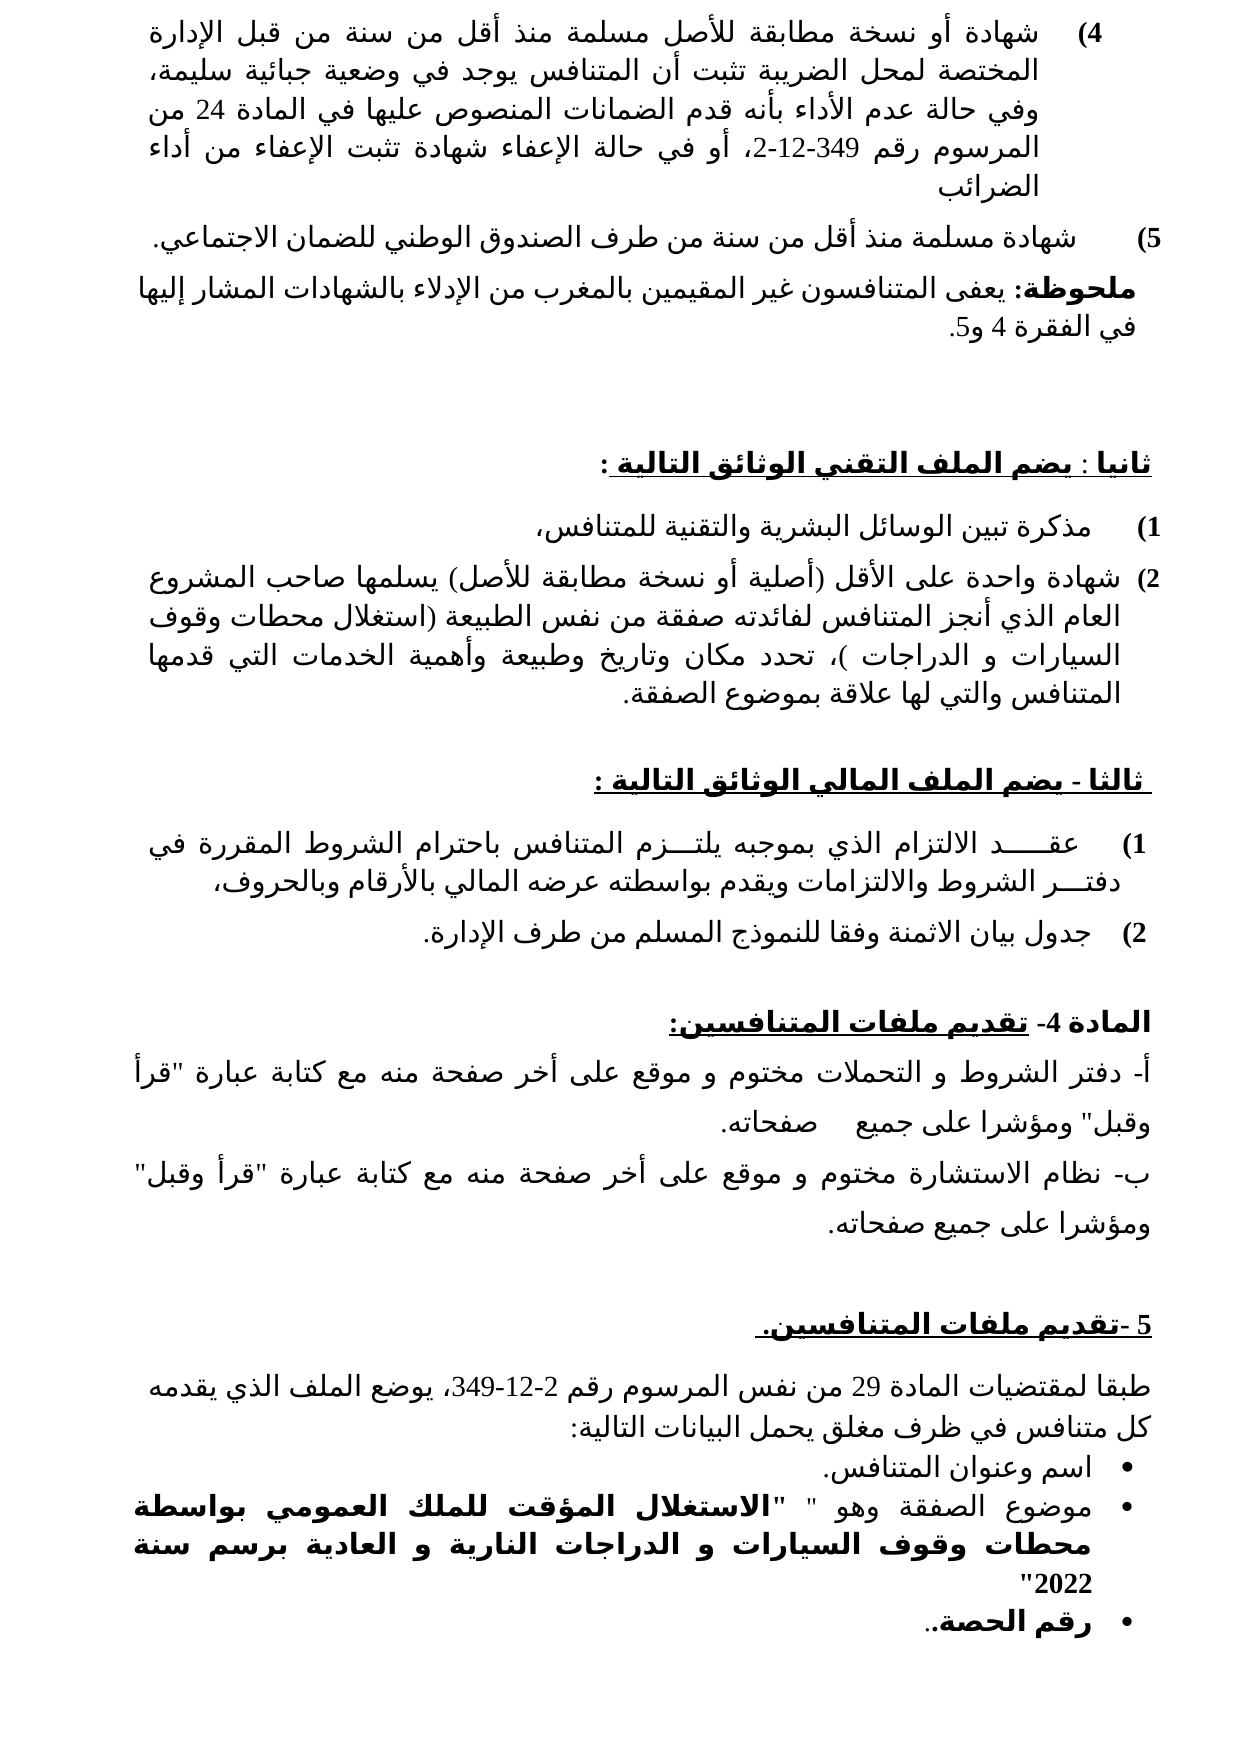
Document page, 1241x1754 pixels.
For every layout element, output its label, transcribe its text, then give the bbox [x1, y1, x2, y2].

text ثانيا : يضم الملف التقني الوثائق التالية : [118, 447, 1152, 480]
list عقـــــد الالتزام الذي بموجبه يلتـــزم المتنافس باحترام الشروط المقررة في دفتـــر الشروط والالتزامات ويقدم بواسطته عرضه المالي بالأرقام وبالحروف، [148, 826, 1122, 898]
text المادة 4- تقديم ملفات المتنافسين: [133, 1005, 1152, 1038]
list شهادة واحدة على الأقل (أصلية أو نسخة مطابقة للأصل) يسلمها صاحب المشروع العام الذي أنجز المتنافس لفائدته صفقة من نفس الطبيعة (استغلال محطات وقوف السيارات و الدراجات )، تحدد مكان وتاريخ وطبيعة وأهمية الخدمات التي قدمها المتنافس والتي لها علاقة بموضوع الصفقة. [148, 561, 1137, 710]
list اسم وعنوان المتنافس. [133, 1450, 1122, 1484]
list شهادة أو نسخة مطابقة للأصل مسلمة منذ أقل من سنة من قبل الإدارة المختصة لمحل الضريبة تثبت أن المتنافس يوجد في وضعية جبائية سليمة، وفي حالة عدم الأداء بأنه قدم الضمانات المنصوص عليها في المادة 24 من المرسوم رقم 349-12-2، أو في حالة الإعفاء شهادة تثبت الإعفاء من أداء الضرائب [148, 15, 1078, 202]
text أ- دفتر الشروط و التحملات مختوم و موقع على أخر صفحة منه مع كتابة عبارة "قرأ وقبل" ومؤشرا على جميع صفحاته. [133, 1055, 1152, 1139]
list جدول بيان الاثمنة وفقا للنموذج المسلم من طرف الإدارة. [148, 915, 1122, 949]
text ملحوظة: يعفى المتنافسون غير المقيمين بالمغرب من الإدلاء بالشهادات المشار إليها في الفقرة 4 و5. [133, 271, 1137, 343]
list موضوع الصفقة وهو " "الاستغلال المؤقت للملك العمومي بواسطة محطات وقوف السيارات و الدراجات النارية و العادية برسم سنة 2022" [133, 1489, 1122, 1599]
list شهادة مسلمة منذ أقل من سنة من طرف الصندوق الوطني للضمان الاجتماعي. [148, 220, 1137, 253]
text طبقا لمقتضيات المادة 29 من نفس المرسوم رقم 2-12-349، يوضع الملف الذي يقدمه كل متنافس في ظرف مغلق يحمل البيانات التالية: [148, 1369, 1152, 1443]
list مذكرة تبين الوسائل البشرية والتقنية للمتنافس، [148, 509, 1152, 543]
text ب- نظام الاستشارة مختوم و موقع على أخر صفحة منه مع كتابة عبارة "قرأ وقبل" ومؤشرا على جميع صفحاته. [133, 1156, 1152, 1240]
text ثالثا - يضم الملف المالي الوثائق التالية : [118, 763, 1152, 796]
text 5 -تقديم ملفات المتنافسين. [133, 1307, 1152, 1340]
list رقم الحصة.. [133, 1604, 1122, 1638]
